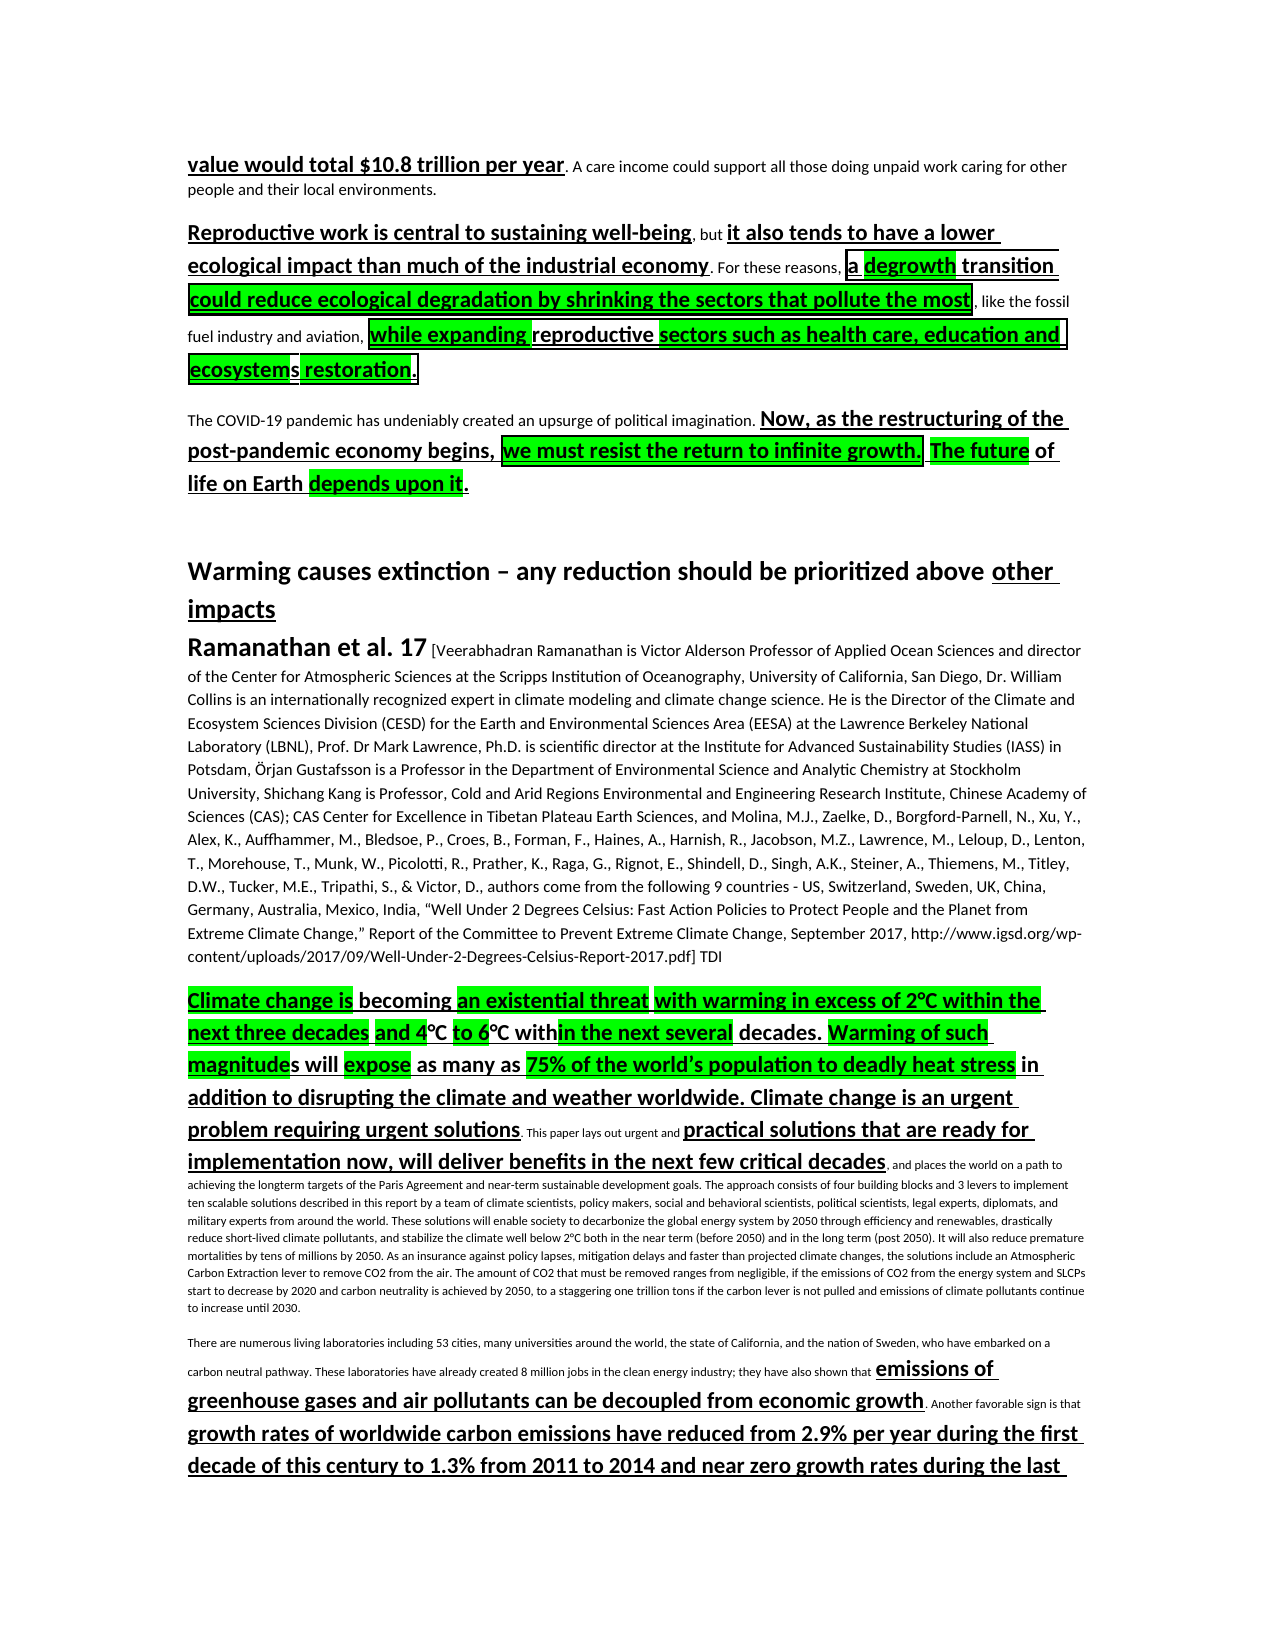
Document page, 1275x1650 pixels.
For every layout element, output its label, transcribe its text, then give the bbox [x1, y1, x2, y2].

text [187, 150, 1087, 200]
text Ramanathan et al. 17 [Veerabhadran Ramanathan is Victor Alderson Professor of Applied Ocean Sciences and director of the Center for Atmospheric Sciences at the Scripps Institution of Oceanography, University of California, San Diego, Dr. William Collins is an internationally recognized expert in climate modeling and climate change science. He is the Director of the Climate and Ecosystem Sciences Division (CESD) for the Earth and Environmental Sciences Area (EESA) at the Lawrence Berkeley National Laboratory (LBNL), Prof. Dr Mark Lawrence, Ph.D. is scientific director at the Institute for Advanced Sustainability Studies (IASS) in Potsdam, Örjan Gustafsson is a Professor in the Department of Environmental Science and Analytic Chemistry at Stockholm University, Shichang Kang is Professor, Cold and Arid Regions Environmental and Engineering Research Institute, Chinese Academy of Sciences (CAS); CAS Center for Excellence in Tibetan Plateau Earth Sciences, and Molina, M.J., Zaelke, D., Borgford-Parnell, N., Xu, Y., Alex, K., Auffhammer, M., Bledsoe, P., Croes, B., Forman, F., Haines, A., Harnish, R., Jacobson, M.Z., Lawrence, M., Leloup, D., Lenton, T., Morehouse, T., Munk, W., Picolotti, R., Prather, K., Raga, G., Rignot, E., Shindell, D., Singh, A.K., Steiner, A., Thiemens, M., Titley, D.W., Tucker, M.E., Tripathi, S., & Victor, D., authors come from the following 9 countries - US, Switzerland, Sweden, UK, China, Germany, Australia, Mexico, India, “Well Under 2 Degrees Celsius: Fast Action Policies to Protect People and the Planet from Extreme Climate Change,” Report of the Committee to Prevent Extreme Climate Change, September 2017, http://www.igsd.org/wp-content/uploads/2017/09/Well-Under-2-Degrees-Celsius-Report-2017.pdf] TDI [187, 630, 1087, 967]
text Climate change is becoming an existential threat with warming in excess of 2°C within the next three decades and 4°C to 6°C within the next several decades. Warming of such magnitudes will expose as many as 75% of the world’s population to deadly heat stress in addition to disrupting the climate and weather worldwide. Climate change is an urgent problem requiring urgent solutions. This paper lays out urgent and practical solutions that are ready for implementation now, will deliver benefits in the next few critical decades, and places the world on a path to achieving the longterm targets of the Paris Agreement and near-term sustainable development goals. The approach consists of four building blocks and 3 levers to implement ten scalable solutions described in this report by a team of climate scientists, policy makers, social and behavioral scientists, political scientists, legal experts, diplomats, and military experts from around the world. These solutions will enable society to decarbonize the global energy system by 2050 through efficiency and renewables, drastically reduce short-lived climate pollutants, and stabilize the climate well below 2°C both in the near term (before 2050) and in the long term (post 2050). It will also reduce premature mortalities by tens of millions by 2050. As an insurance against policy lapses, mitigation delays and faster than projected climate changes, the solutions include an Atmospheric Carbon Extraction lever to remove CO2 from the air. The amount of CO2 that must be removed ranges from negligible, if the emissions of CO2 from the energy system and SLCPs start to decrease by 2020 and carbon neutrality is achieved by 2050, to a staggering one trillion tons if the carbon lever is not pulled and emissions of climate pollutants continue to increase until 2030. [187, 986, 1087, 1316]
text Warming causes extinction – any reduction should be prioritized above other impacts [187, 554, 1087, 625]
text The COVID-19 pandemic has undeniably created an upsurge of political imagination. Now, as the restructuring of the post-pandemic economy begins, we must resist the return to infinite growth. The future of life on Earth depends upon it. [187, 404, 1087, 497]
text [187, 1335, 1087, 1479]
text Reproductive work is central to sustaining well-being, but it also tends to have a lower ecological impact than much of the industrial economy. For these reasons, a degrowth transition could reduce ecological degradation by shrinking the sectors that pollute the most, like the fossil fuel industry and aviation, while expanding reproductive sectors such as health care, education and ecosystems restoration. [187, 218, 1087, 385]
